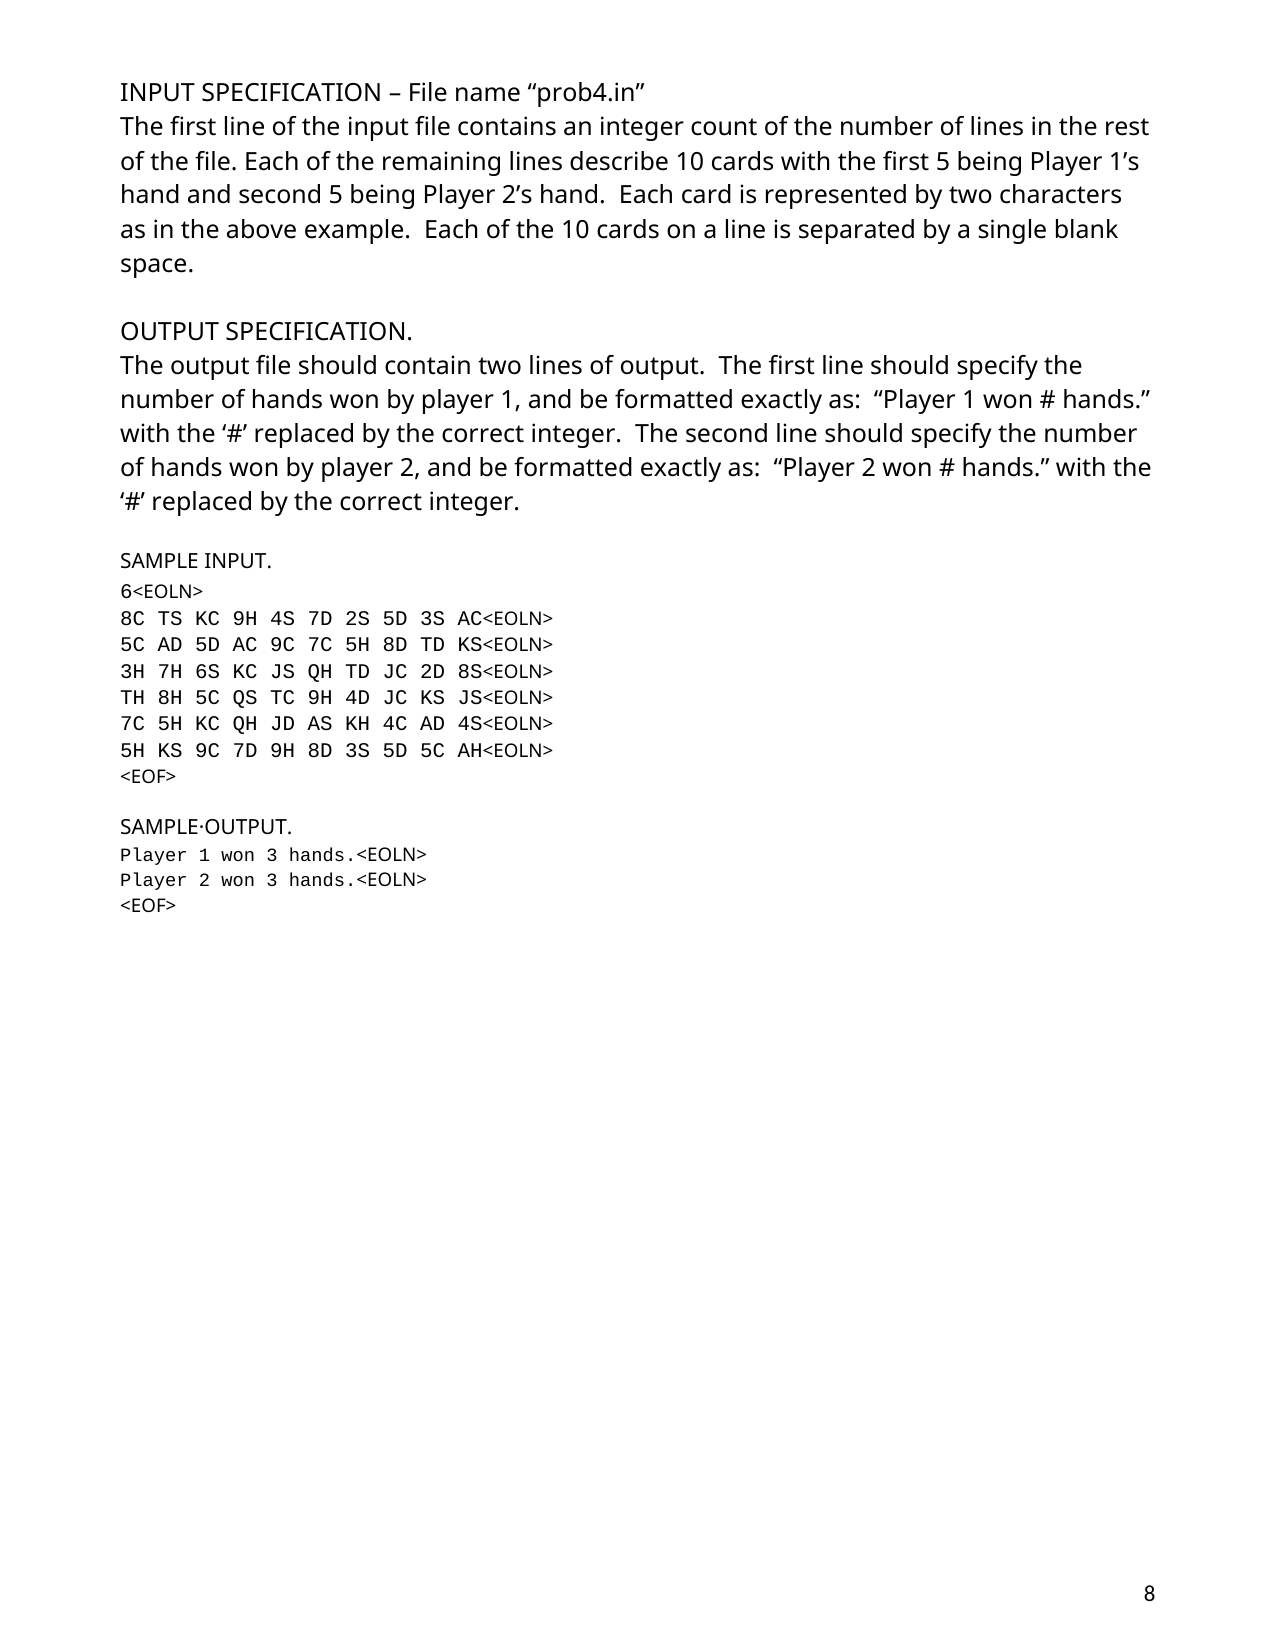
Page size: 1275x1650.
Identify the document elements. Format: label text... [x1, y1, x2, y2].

text 5C AD 5D AC 9C 7C 5H 8D TD KS<EOLN> [120, 632, 1155, 658]
text <EOF> [120, 763, 1155, 789]
text OUTPUT SPECIFICATION. [120, 313, 1155, 347]
text 3H 7H 6S KC JS QH TD JC 2D 8S<EOLN> [120, 658, 1155, 684]
text SAMPLE·OUTPUT. [120, 812, 1155, 841]
text Player 2 won 3 hands.<EOLN> [120, 867, 1155, 892]
text TH 8H 5C QS TC 9H 4D JC KS JS<EOLN> [120, 684, 1155, 711]
text The first line of the input file contains an integer count of the number of lines in the rest of the file. Each of the remaining lines describe 10 cards with the first 5 being Player 1’s hand and second 5 being Player 2’s hand. Each card is represented by two characters as in the above example. Each of the 10 cards on a line is separated by a single blank space. [120, 109, 1155, 279]
text <EOF> [120, 892, 1155, 918]
text 8C TS KC 9H 4S 7D 2S 5D 3S AC<EOLN> [120, 605, 1155, 632]
text INPUT SPECIFICATION – File name “prob4.in” [120, 75, 1155, 109]
text Player 1 won 3 hands.<EOLN> [120, 841, 1155, 867]
text 7C 5H KC QH JD AS KH 4C AD 4S<EOLN> [120, 711, 1155, 737]
text 5H KS 9C 7D 9H 8D 3S 5D 5C AH<EOLN> [120, 737, 1155, 763]
text 6<EOLN> [120, 579, 1155, 605]
text SAMPLE INPUT. [120, 546, 1155, 575]
text The output file should contain two lines of output. The first line should specify the number of hands won by player 1, and be formatted exactly as: “Player 1 won # hands.” with the ‘#’ replaced by the correct integer. The second line should specify the number of hands won by player 2, and be formatted exactly as: “Player 2 won # hands.” with the ‘#’ replaced by the correct integer. [120, 347, 1155, 518]
